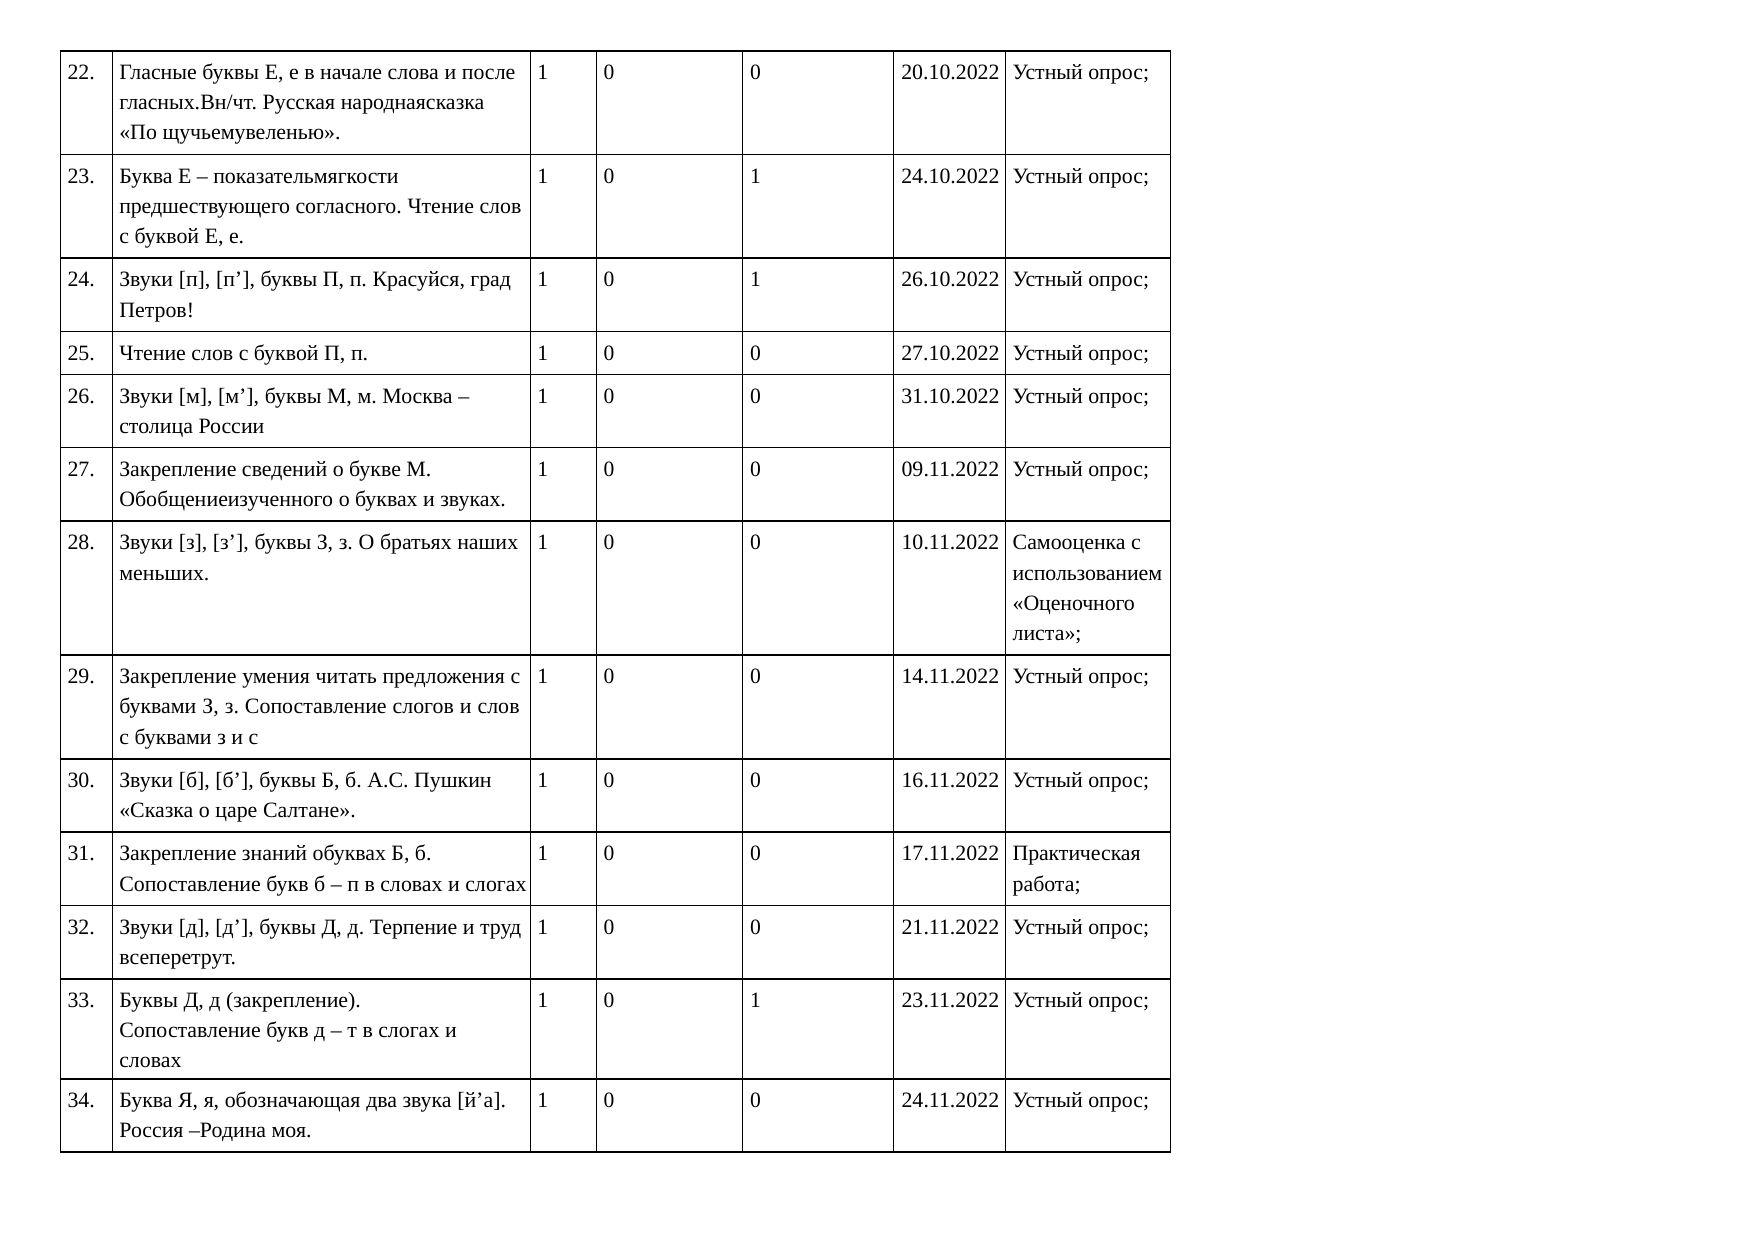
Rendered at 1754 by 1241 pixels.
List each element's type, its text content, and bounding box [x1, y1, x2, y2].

table_cell 23. [61, 155, 112, 257]
table_cell Устный опрос; [1006, 332, 1170, 373]
table_cell Гласные буквы Е, е в начале слова и после гласных.Вн/чт. Русская народнаясказка «По щучьемувеленью». [113, 52, 530, 154]
table_cell 24.10.2022 [894, 155, 1005, 257]
table_cell 17.11.2022 [894, 833, 1005, 904]
table_cell 27.10.2022 [894, 332, 1005, 373]
table_cell 0 [743, 656, 893, 758]
table_cell 24. [61, 259, 112, 331]
table_cell 1 [531, 155, 596, 257]
table_cell 33. [61, 980, 112, 1078]
table_cell 1 [531, 1080, 596, 1151]
table_cell 0 [597, 448, 742, 520]
table_cell Устный опрос; [1006, 375, 1170, 447]
table_cell 1 [531, 259, 596, 331]
table_cell 10.11.2022 [894, 522, 1005, 654]
table_cell 0 [597, 332, 742, 373]
table_cell 0 [743, 833, 893, 904]
table_cell 0 [597, 522, 742, 654]
table_cell 0 [597, 1080, 742, 1151]
table_cell 24.11.2022 [894, 1080, 1005, 1151]
table_cell 1 [531, 332, 596, 373]
table_cell Чтение слов с буквой П, п. [113, 332, 530, 373]
table_cell 22. [61, 52, 112, 154]
table_cell 14.11.2022 [894, 656, 1005, 758]
table_cell 1 [531, 980, 596, 1078]
table_cell 0 [743, 1080, 893, 1151]
table_cell 29. [61, 656, 112, 758]
table_cell 0 [597, 656, 742, 758]
table_cell Звуки [д], [д’], буквы Д, д. Терпение и труд всеперетрут. [113, 906, 530, 978]
table_cell 30. [61, 760, 112, 831]
table_cell 1 [531, 52, 596, 154]
table_cell Устный опрос; [1006, 656, 1170, 758]
table_cell Буква Е – показательмягкости предшествующего согласного. Чтение слов с буквой Е, е. [113, 155, 530, 257]
table_cell 0 [597, 375, 742, 447]
table_cell 20.10.2022 [894, 52, 1005, 154]
table_cell 27. [61, 448, 112, 520]
table_cell Закрепление умения читать предложения с буквами З, з. Сопоставление слогов и слов с буквами з и с [113, 656, 530, 758]
table_cell 16.11.2022 [894, 760, 1005, 831]
table_cell Звуки [б], [б’], буквы Б, б. А.С. Пушкин «Сказка о царе Салтане». [113, 760, 530, 831]
table_cell 1 [531, 833, 596, 904]
table_cell 0 [597, 760, 742, 831]
table_cell 0 [597, 52, 742, 154]
table_cell 26. [61, 375, 112, 447]
table_cell Устный опрос; [1006, 52, 1170, 154]
table_cell 0 [743, 906, 893, 978]
table_cell 1 [531, 760, 596, 831]
table_cell Звуки [п], [п’], буквы П, п. Красуйся, град Петров! [113, 259, 530, 331]
table_cell 0 [743, 760, 893, 831]
table_cell Устный опрос; [1006, 906, 1170, 978]
table_cell 26.10.2022 [894, 259, 1005, 331]
table_cell Самооценка с использованием «Оценочного листа»; [1006, 522, 1170, 654]
table_cell 0 [743, 522, 893, 654]
table_cell 0 [743, 332, 893, 373]
table_cell 1 [531, 906, 596, 978]
table_cell 25. [61, 332, 112, 373]
table_cell 32. [61, 906, 112, 978]
table_cell Закрепление знаний обуквах Б, б. Сопоставление букв б – п в словах и слогах [113, 833, 530, 904]
table_cell 28. [61, 522, 112, 654]
table_cell 0 [743, 375, 893, 447]
table_cell 1 [531, 375, 596, 447]
table_cell 0 [597, 833, 742, 904]
table_cell 23.11.2022 [894, 980, 1005, 1078]
table_cell Буква Я, я, обозначающая два звука [й’а]. Россия –Родина моя. [113, 1080, 530, 1151]
table_cell Устный опрос; [1006, 980, 1170, 1078]
table_cell 1 [743, 259, 893, 331]
table_cell Звуки [м], [м’], буквы М, м. Москва – столица России [113, 375, 530, 447]
table_cell 1 [531, 522, 596, 654]
table_cell 21.11.2022 [894, 906, 1005, 978]
table_cell 1 [531, 448, 596, 520]
table_cell 0 [597, 259, 742, 331]
table_cell 09.11.2022 [894, 448, 1005, 520]
table_cell 1 [531, 656, 596, 758]
table_cell 0 [597, 980, 742, 1078]
table_cell Устный опрос; [1006, 259, 1170, 331]
table_cell 0 [743, 448, 893, 520]
table_cell Устный опрос; [1006, 760, 1170, 831]
table_cell 0 [597, 906, 742, 978]
table_cell Закрепление сведений о букве М. Обобщениеизученного о буквах и звуках. [113, 448, 530, 520]
table_cell 0 [597, 155, 742, 257]
table_cell Звуки [з], [з’], буквы З, з. О братьях наших меньших. [113, 522, 530, 654]
table_cell 0 [743, 52, 893, 154]
table_cell 34. [61, 1080, 112, 1151]
table_cell 31.10.2022 [894, 375, 1005, 447]
table_cell Устный опрос; [1006, 155, 1170, 257]
table_cell 1 [743, 980, 893, 1078]
table_cell 31. [61, 833, 112, 904]
table_cell 1 [743, 155, 893, 257]
table_cell Устный опрос; [1006, 1080, 1170, 1151]
table_cell Буквы Д, д (закрепление). Сопоставление букв д – т в слогах и словах [113, 980, 530, 1078]
table_cell Практическая работа; [1006, 833, 1170, 904]
table_cell Устный опрос; [1006, 448, 1170, 520]
